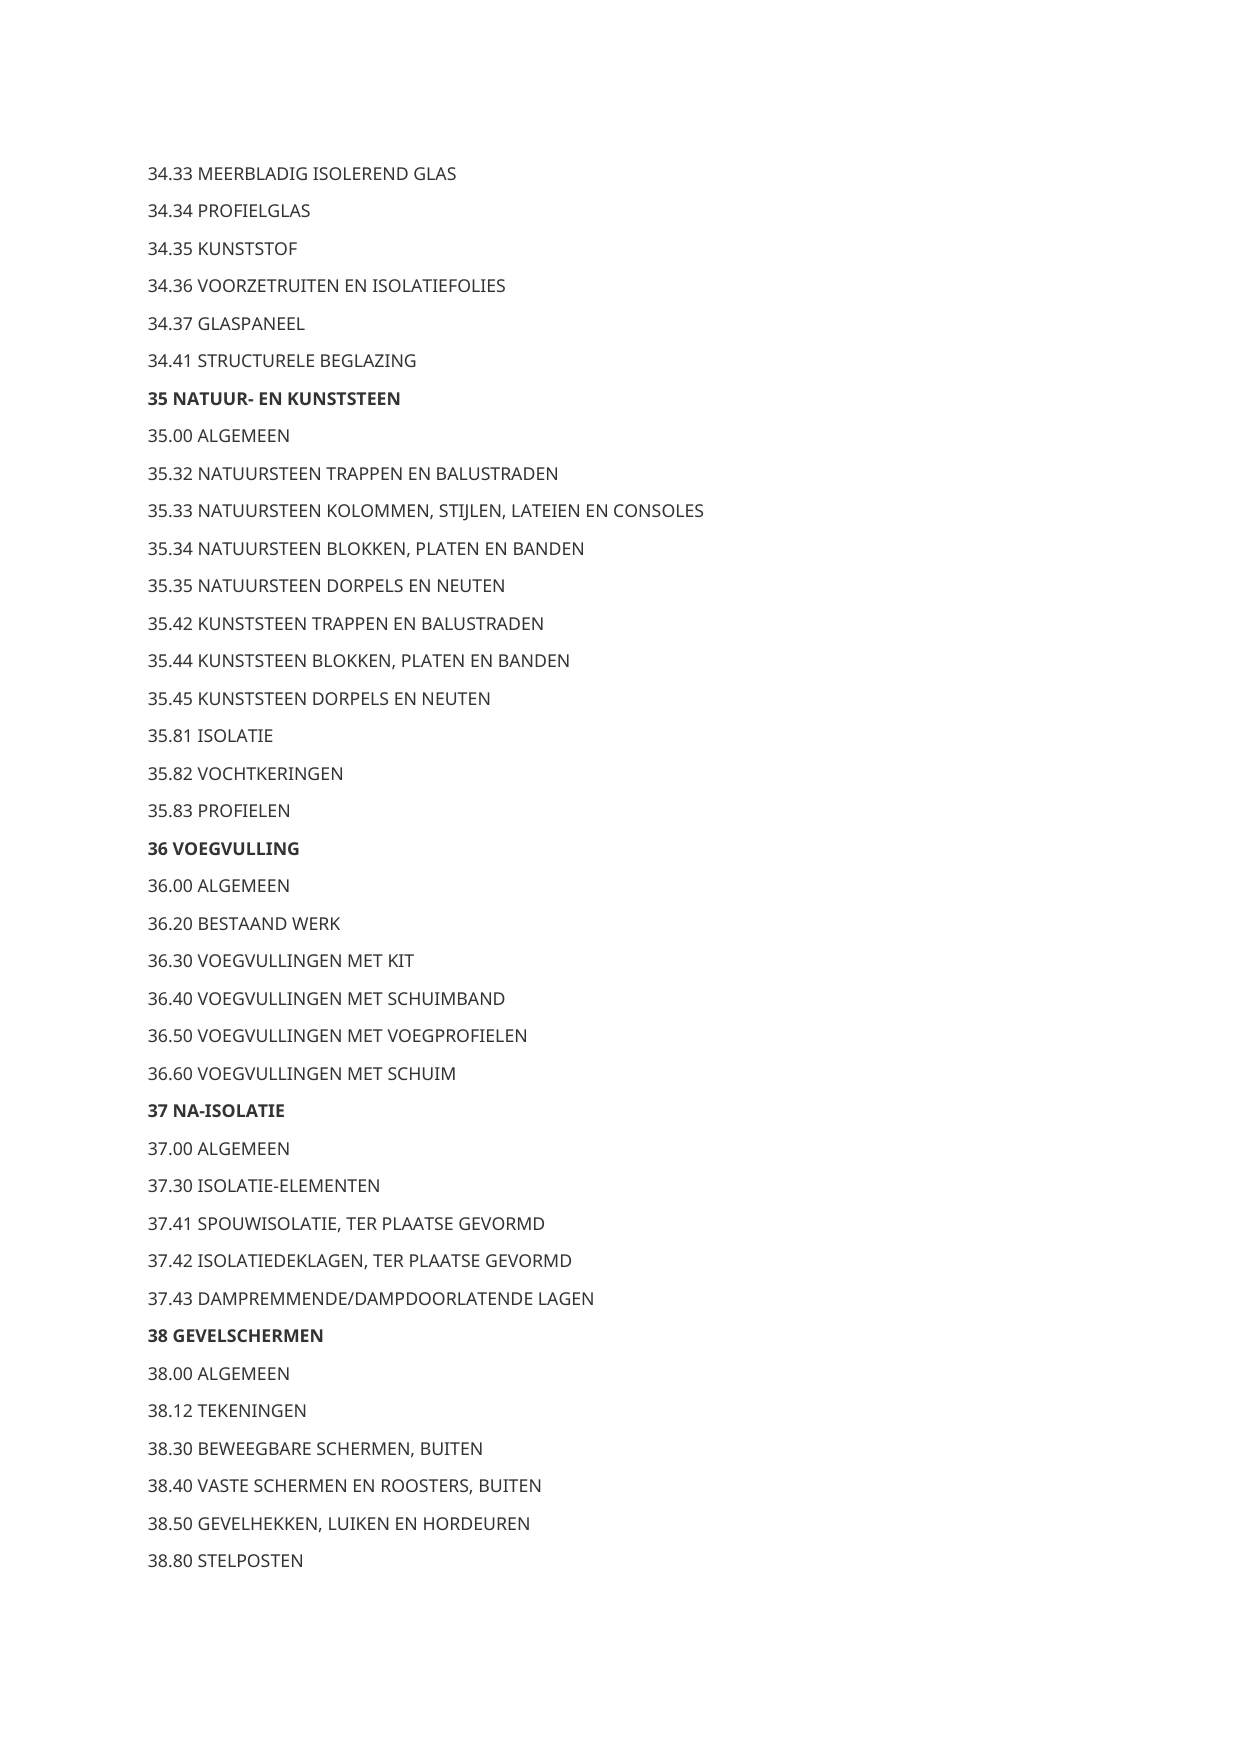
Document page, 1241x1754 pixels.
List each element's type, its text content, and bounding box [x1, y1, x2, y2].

text 38 GEVELSCHERMEN 38.00 ALGEMEEN 38.12 TEKENINGEN 38.30 BEWEEGBARE SCHERMEN, BUITEN 38.40 VASTE SCHERMEN EN ROOSTERS, BUITEN 38.50 GEVELHEKKEN, LUIKEN EN HORDEUREN 38.80 STELPOSTEN [148, 1310, 1093, 1573]
text 37 NA-ISOLATIE 37.00 ALGEMEEN 37.30 ISOLATIE-ELEMENTEN 37.41 SPOUWISOLATIE, TER PLAATSE GEVORMD 37.42 ISOLATIEDEKLAGEN, TER PLAATSE GEVORMD 37.43 DAMPREMMENDE/DAMPDOORLATENDE LAGEN [148, 1085, 1093, 1310]
text 35 NATUUR- EN KUNSTSTEEN 35.00 ALGEMEEN 35.32 NATUURSTEEN TRAPPEN EN BALUSTRADEN 35.33 NATUURSTEEN KOLOMMEN, STIJLEN, LATEIEN EN CONSOLES 35.34 NATUURSTEEN BLOKKEN, PLATEN EN BANDEN 35.35 NATUURSTEEN DORPELS EN NEUTEN 35.42 KUNSTSTEEN TRAPPEN EN BALUSTRADEN 35.44 KUNSTSTEEN BLOKKEN, PLATEN EN BANDEN 35.45 KUNSTSTEEN DORPELS EN NEUTEN 35.81 ISOLATIE 35.82 VOCHTKERINGEN 35.83 PROFIELEN [148, 373, 1093, 823]
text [148, 148, 1093, 373]
text 36 VOEGVULLING 36.00 ALGEMEEN 36.20 BESTAAND WERK 36.30 VOEGVULLINGEN MET KIT 36.40 VOEGVULLINGEN MET SCHUIMBAND 36.50 VOEGVULLINGEN MET VOEGPROFIELEN 36.60 VOEGVULLINGEN MET SCHUIM [148, 823, 1093, 1085]
